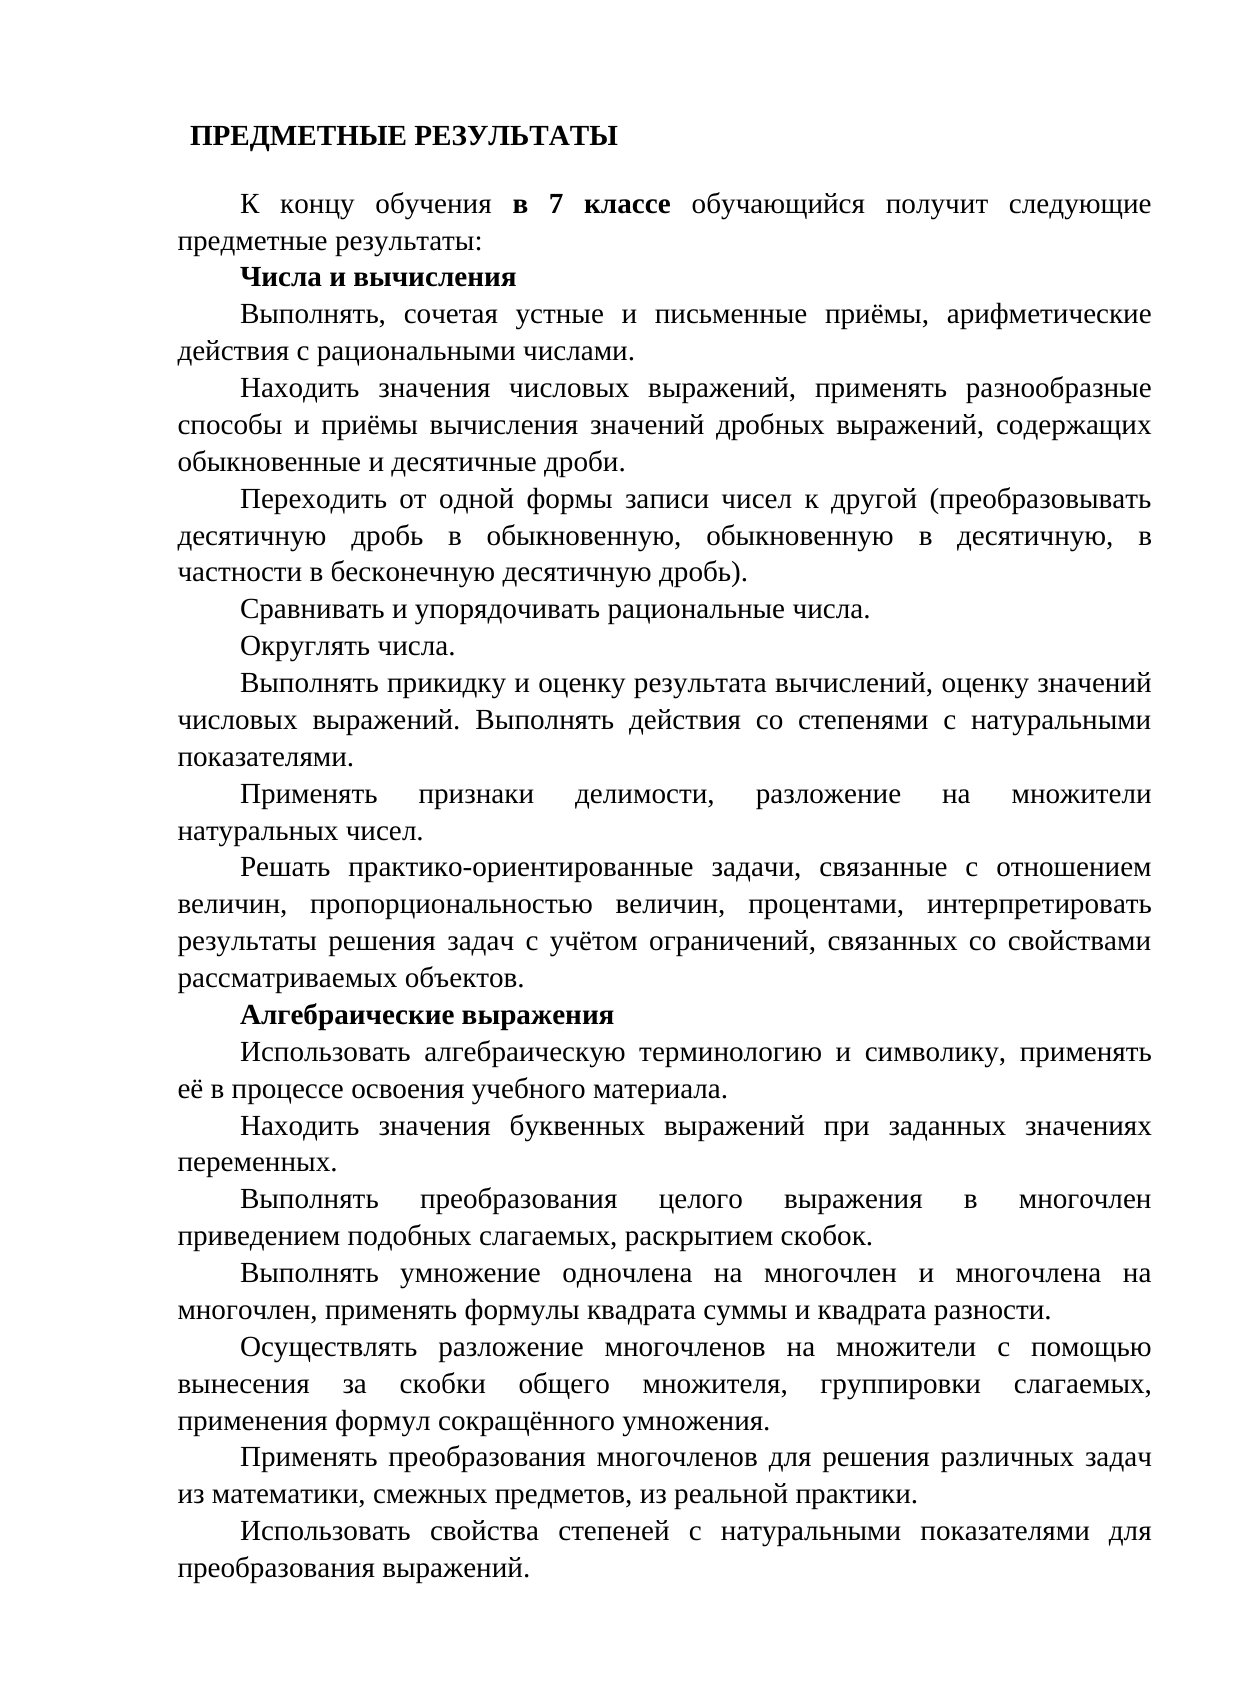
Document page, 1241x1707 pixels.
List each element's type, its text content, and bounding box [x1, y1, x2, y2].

text Применять признаки делимости, разложение на множители натуральных чисел. [177, 776, 1152, 846]
text К концу обучения в 7 классе обучающийся получит следующие предметные результаты: [177, 186, 1152, 256]
text Осуществлять разложение многочленов на множители с помощью вынесения за скобки общего множителя, группировки слагаемых, применения формул сокращённого умножения. [177, 1329, 1152, 1436]
text Алгебраические выражения [177, 997, 1152, 1031]
text Выполнять, сочетая устные и письменные приёмы, арифметические действия с рациональными числами. [177, 296, 1152, 367]
text Использовать алгебраическую терминологию и символику, применять её в процессе освоения учебного материала. [177, 1034, 1152, 1104]
text Находить значения буквенных выражений при заданных значениях переменных. [177, 1108, 1152, 1178]
text Выполнять прикидку и оценку результата вычислений, оценку значений числовых выражений. Выполнять действия со степенями с натуральными показателями. [177, 665, 1152, 772]
text Выполнять преобразования целого выражения в многочлен приведением подобных слагаемых, раскрытием скобок. [177, 1181, 1152, 1252]
text Использовать свойства степеней с натуральными показателями для преобразования выражений. [177, 1513, 1152, 1584]
text Числа и вычисления [177, 259, 1152, 293]
text Сравнивать и упорядочивать рациональные числа. [177, 591, 1152, 625]
text Решать практико-ориентированные задачи, связанные с отношением величин, пропорциональностью величин, процентами, интерпретировать результаты решения задач с учётом ограничений, связанных со свойствами рассматриваемых объектов. [177, 849, 1152, 994]
text Выполнять умножение одночлена на многочлен и многочлена на многочлен, применять формулы квадрата суммы и квадрата разности. [177, 1255, 1152, 1326]
text ПРЕДМЕТНЫЕ РЕЗУЛЬТАТЫ [190, 118, 1152, 152]
text Округлять числа. [177, 628, 1152, 662]
text Находить значения числовых выражений, применять разнообразные способы и приёмы вычисления значений дробных выражений, содержащих обыкновенные и десятичные дроби. [177, 370, 1152, 477]
text Переходить от одной формы записи чисел к другой (преобразовывать десятичную дробь в обыкновенную, обыкновенную в десятичную, в частности в бесконечную десятичную дробь). [177, 481, 1152, 588]
text Применять преобразования многочленов для решения различных задач из математики, смежных предметов, из реальной практики. [177, 1439, 1152, 1510]
